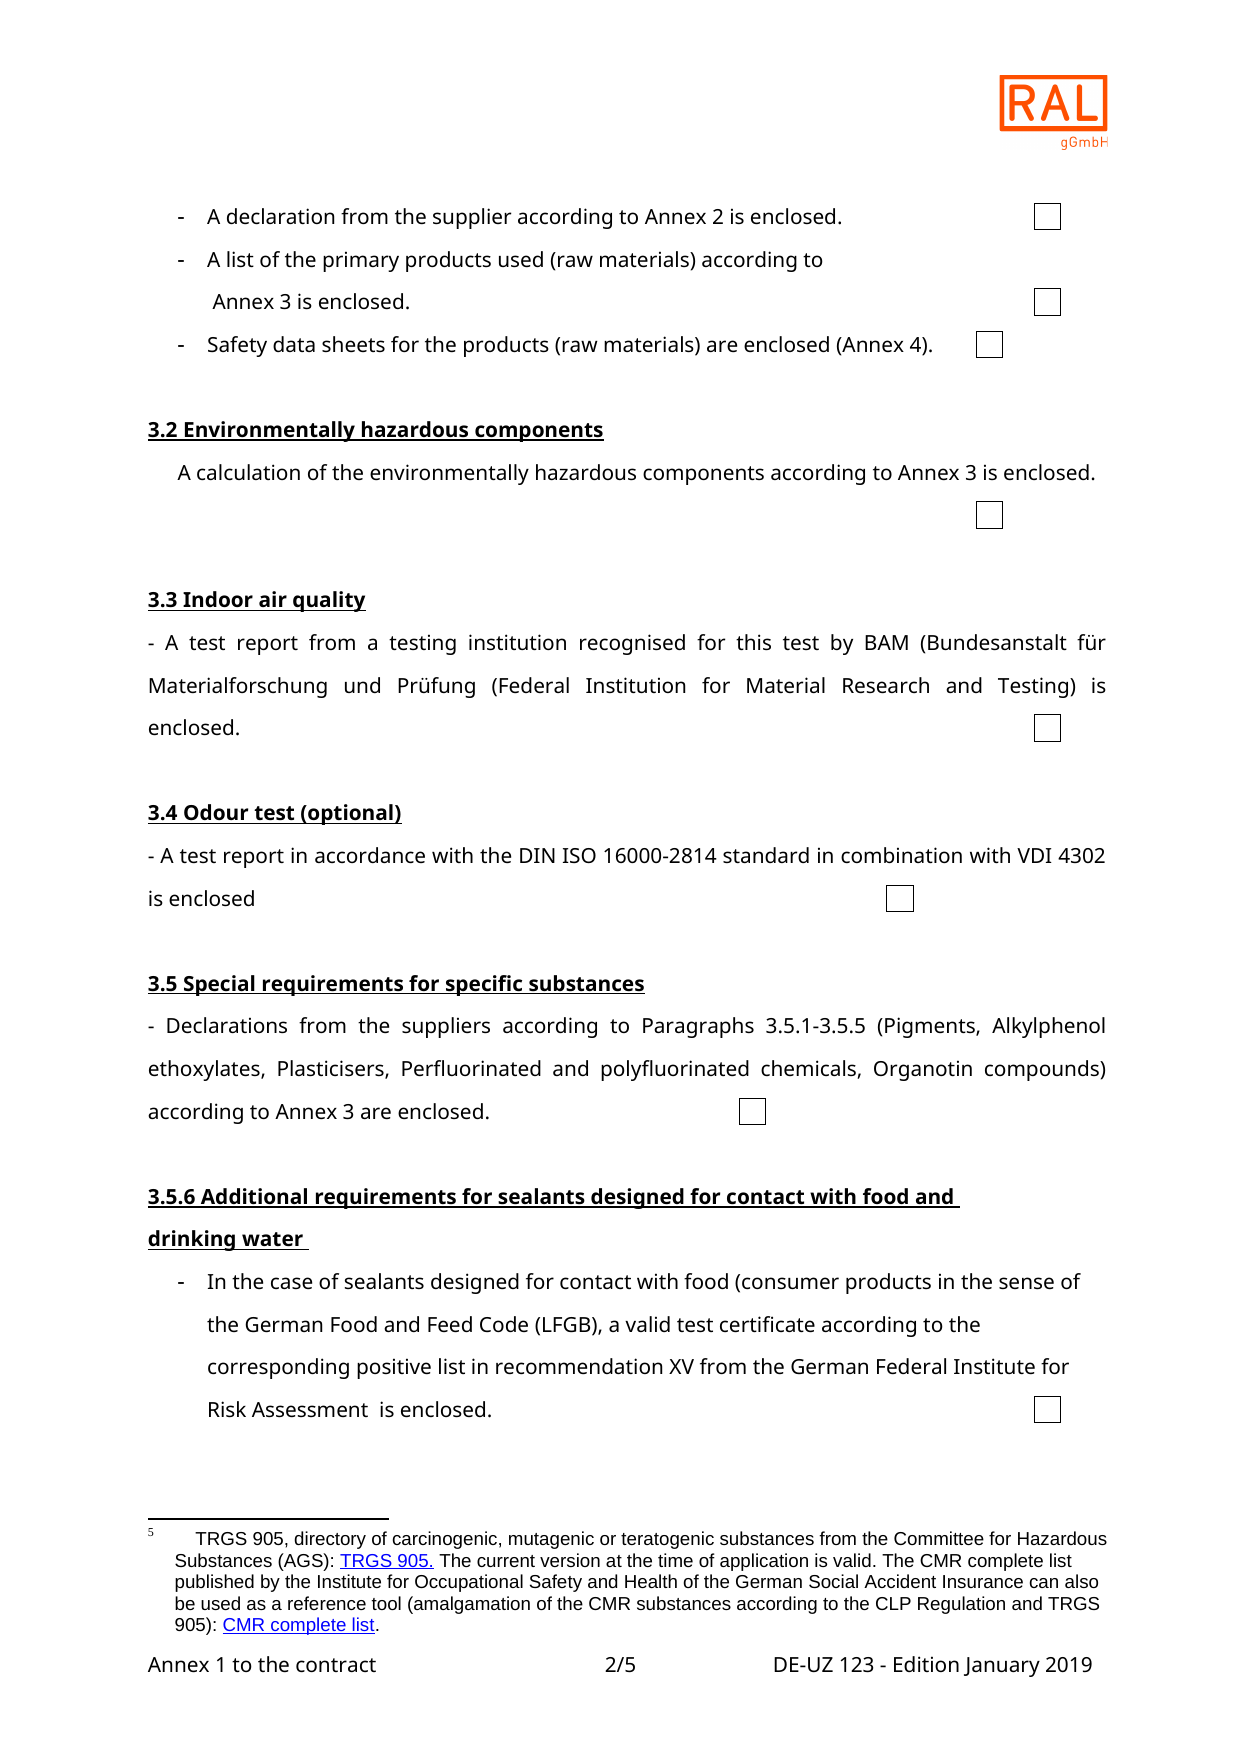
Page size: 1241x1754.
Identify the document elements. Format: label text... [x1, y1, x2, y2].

text Annex 3 is enclosed. [207, 287, 1107, 316]
text 3.2 Environmentally hazardous components [148, 415, 1107, 443]
text 3.3 Indoor air quality [148, 586, 1107, 614]
picture [999, 75, 1108, 150]
text - Declarations from the suppliers according to Paragraphs 3.5.1-3.5.5 (Pigments, Alkylphenol ethoxylates, Plasticisers, Perfluorinated and polyfluorinated chemicals, Organotin compounds) according to Annex 3 are enclosed. [148, 1012, 1107, 1125]
text 3.4 Odour test (optional) [148, 798, 1107, 827]
text 3.5 Special requirements for specific substances [148, 969, 1107, 997]
text drinking water [148, 1224, 1107, 1253]
list Safety data sheets for the products (raw materials) are enclosed (Annex 4). [177, 330, 1107, 358]
text 3.5.6 Additional requirements for sealants designed for contact with food and [148, 1182, 1107, 1210]
text - A test report from a testing institution recognised for this test by BAM (Bundesanstalt für Materialforschung und Prüfung (Federal Institution for Material Research and Testing) is enclosed. [148, 628, 1107, 742]
text - A test report in accordance with the DIN ISO 16000-2814 standard in combination with VDI 4302 is enclosed [148, 841, 1107, 912]
text A calculation of the environmentally hazardous components according to Annex 3 is enclosed. [177, 458, 1107, 529]
list In the case of sealants designed for contact with food (consumer products in the sense of the German Food and Feed Code (LFGB), a valid test certificate according to the corresponding positive list in recommendation XV from the German Federal Institute for Risk Assessment is enclosed. [177, 1267, 1107, 1423]
list A list of the primary products used (raw materials) according to [177, 245, 1107, 273]
list A declaration from the supplier according to Annex 2 is enclosed. [177, 202, 1107, 231]
